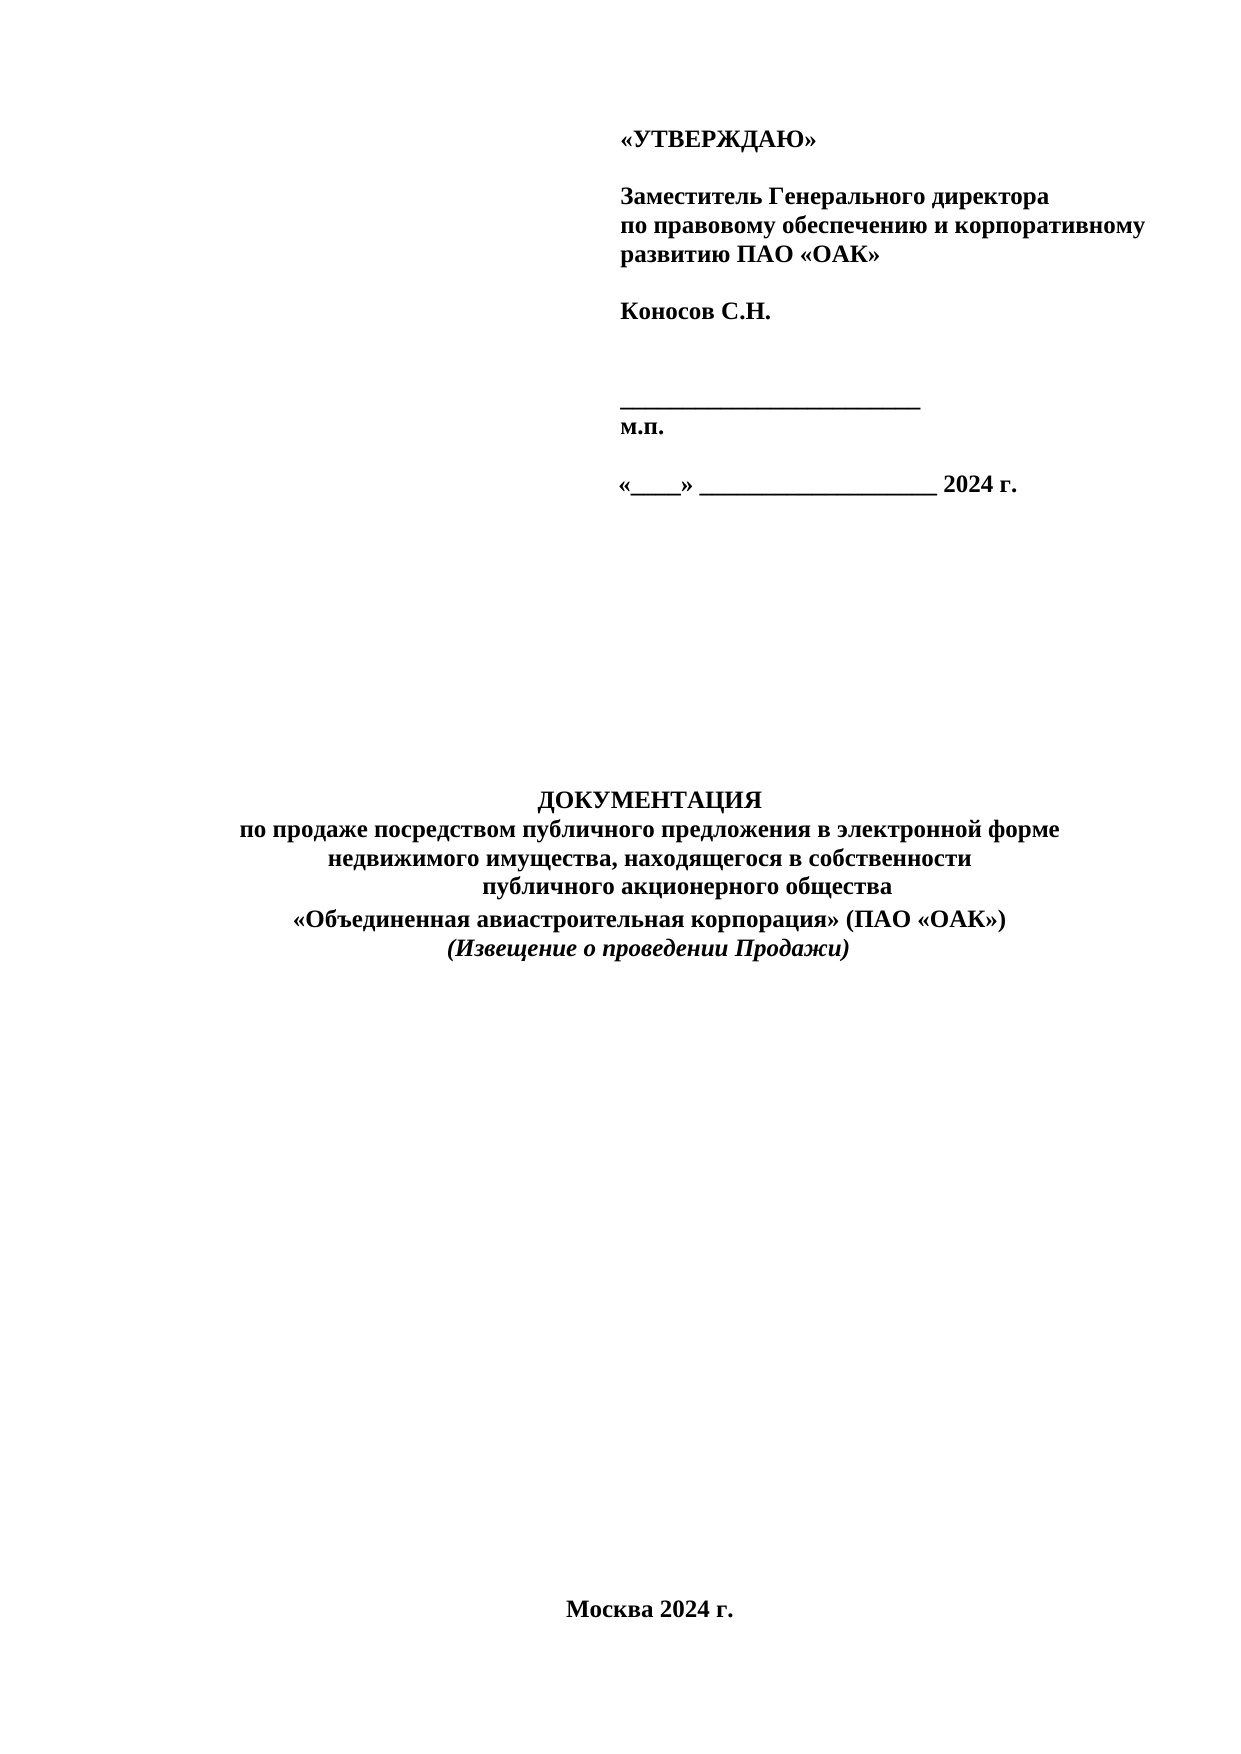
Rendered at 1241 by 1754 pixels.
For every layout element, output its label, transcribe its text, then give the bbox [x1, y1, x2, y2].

text по продаже посредством публичного предложения в электронной форме [118, 814, 1181, 843]
text недвижимого имущества, находящегося в собственности [118, 843, 1181, 871]
text м.п. [620, 411, 1181, 440]
list публичного акционерного общества [193, 871, 1181, 900]
text по правовому обеспечению и корпоративному развитию ПАО «ОАК» [620, 210, 1181, 268]
text «____» ___________________ 2024 г. [118, 469, 1181, 498]
text ________________________ [620, 383, 1181, 411]
text Коносов С.Н. [620, 296, 1181, 325]
text Заместитель Генерального директора [620, 181, 1181, 210]
list «Объединенная авиастроительная корпорация» (ПАО «ОАК») [118, 904, 1181, 933]
text «УТВЕРЖДАЮ» [620, 124, 1181, 153]
text Москва 2024 г. [118, 1594, 1181, 1623]
list (Извещение о проведении Продажи) [118, 933, 1181, 962]
text ДОКУМЕНТАЦИЯ [118, 785, 1181, 814]
